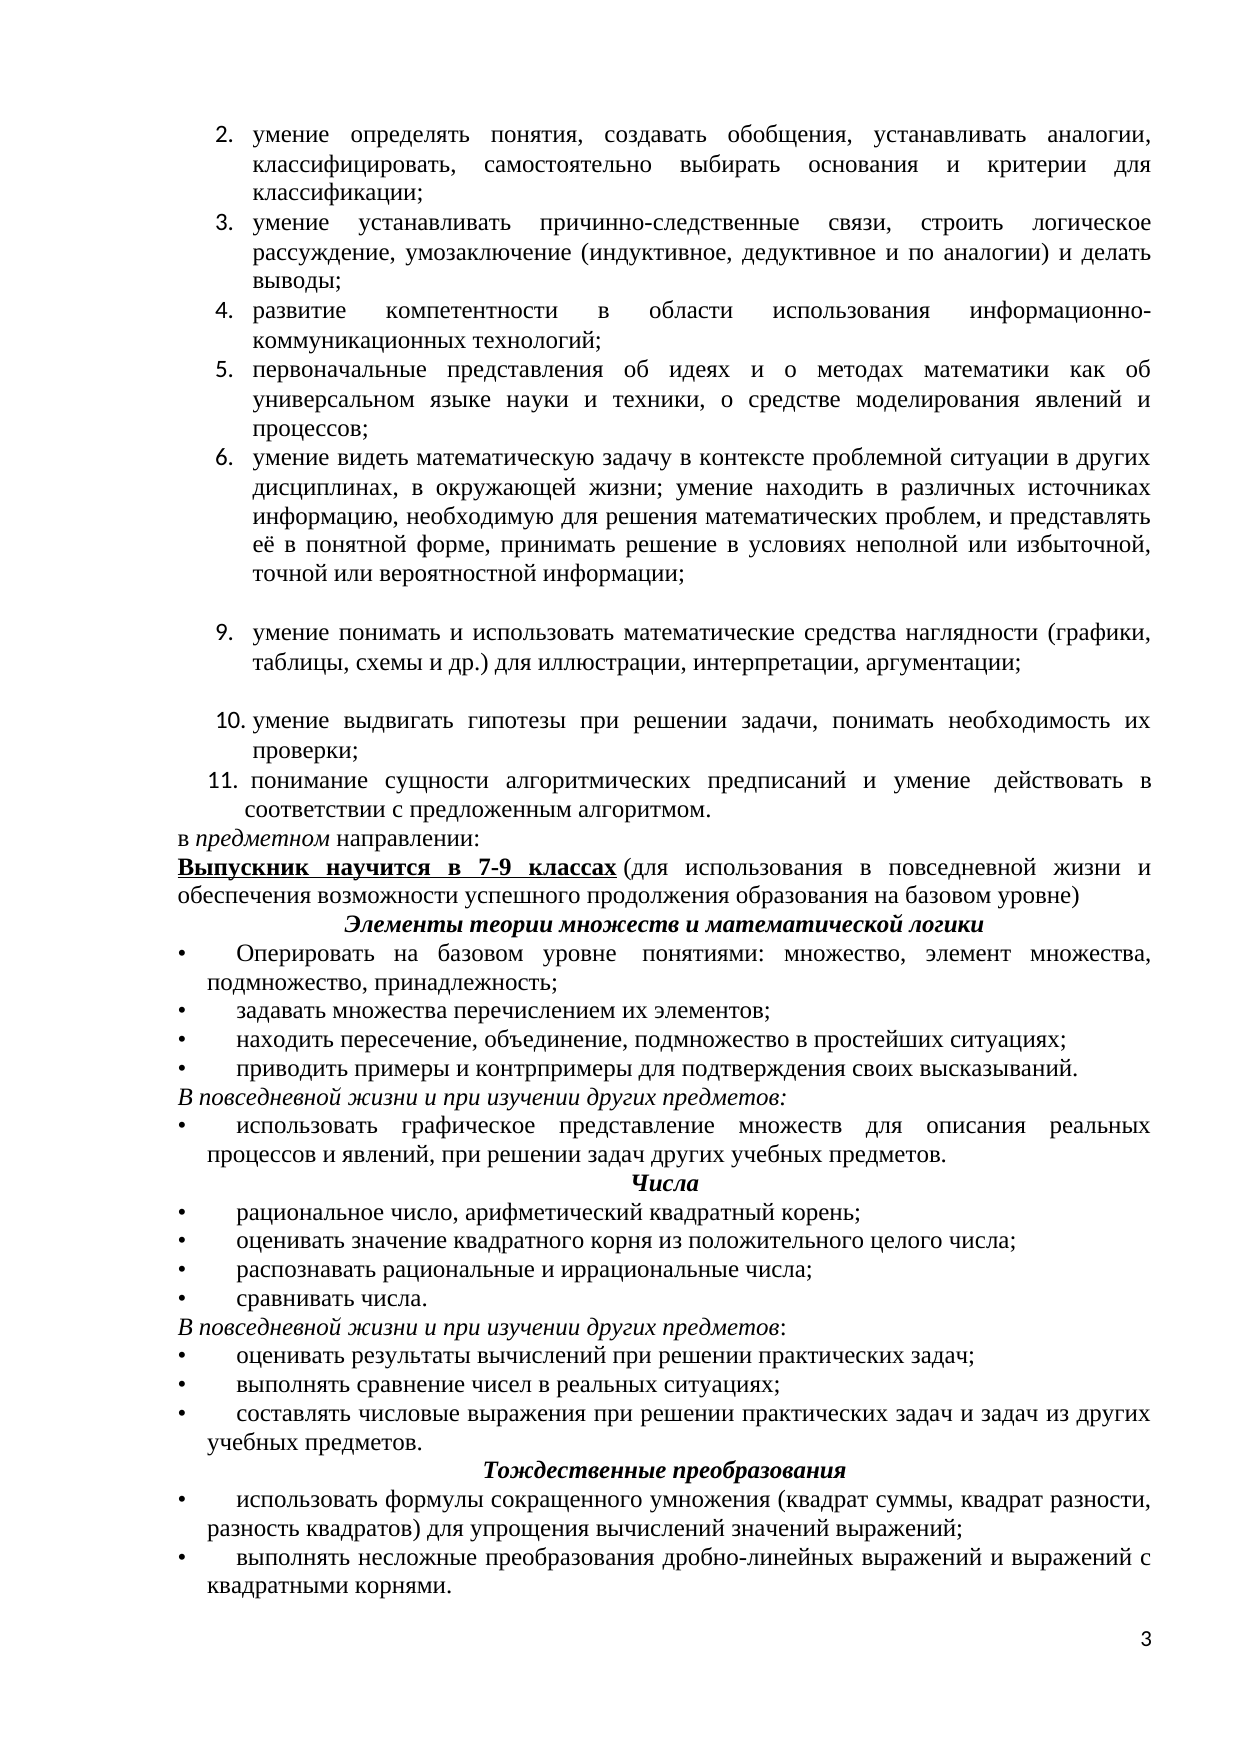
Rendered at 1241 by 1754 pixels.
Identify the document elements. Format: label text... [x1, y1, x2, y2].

list понимание сущности алгоритмических предписаний и умение действовать в соответствии с предложенным алгоритмом. [207, 764, 1152, 823]
text • задавать множества перечислением их элементов; [177, 996, 1152, 1024]
text • рациональное число, арифметический квадратный корень; [177, 1197, 1152, 1226]
text В повседневной жизни и при изучении других предметов: [177, 1082, 1152, 1111]
text • выполнять несложные преобразования дробно-линейных выражений и выражений с квадратными корнями. [177, 1542, 1152, 1599]
text Выпускник научится в 7-9 классах (для использования в повседневной жизни и обеспечения возможности успешного продолжения образования на базовом уровне) [177, 852, 1152, 909]
text • распознавать рациональные и иррациональные числа; [177, 1254, 1152, 1283]
list умение выдвигать гипотезы при решении задачи, понимать необходимость их проверки; [215, 704, 1152, 764]
text • использовать формулы сокращенного умножения (квадрат суммы, квадрат разности, разность квадратов) для упрощения вычислений значений выражений; [177, 1484, 1152, 1542]
text • оценивать результаты вычислений при решении практических задач; [177, 1341, 1152, 1369]
text Тождественные преобразования [177, 1456, 1152, 1484]
text • Оперировать на базовом уровне понятиями: множество, элемент множества, подмножество, принадлежность; [177, 938, 1152, 996]
text • использовать графическое представление множеств для описания реальных процессов и явлений, при решении задач других учебных предметов. [177, 1111, 1152, 1168]
text • составлять числовые выражения при решении практических задач и задач из других учебных предметов. [177, 1398, 1152, 1456]
list первоначальные представления об идеях и о методах математики как об универсальном языке науки и техники, о средстве моделирования явлений и процессов; [215, 353, 1152, 441]
text Элементы теории множеств и математической логики [177, 909, 1152, 938]
text • оценивать значение квадратного корня из положительного целого числа; [177, 1226, 1152, 1254]
text • находить пересечение, объединение, подмножество в простейших ситуациях; [177, 1024, 1152, 1053]
list развитие компетентности в области использования информационно-коммуникационных технологий; [215, 294, 1152, 353]
text в предметном направлении: [177, 823, 1152, 852]
text Числа [177, 1168, 1152, 1197]
text • приводить примеры и контрпримеры для подтверждения своих высказываний. [177, 1053, 1152, 1082]
list умение устанавливать причинно-следственные связи, строить логическое рассуждение, умозаключение (индуктивное, дедуктивное и по аналогии) и делать выводы; [215, 206, 1152, 294]
text В повседневной жизни и при изучении других предметов: [177, 1312, 1152, 1341]
list умение понимать и использовать математические средства наглядности (графики, таблицы, схемы и др.) для иллюстрации, интерпретации, аргументации; [215, 616, 1152, 675]
list умение видеть математическую задачу в контексте проблемной ситуации в других дисциплинах, в окружающей жизни; умение находить в различных источниках информацию, необходимую для решения математических проблем, и представлять её в понятной форме, принимать решение в условиях неполной или избыточной, точной или вероятностной информации; [215, 441, 1152, 587]
text • сравнивать числа. [177, 1283, 1152, 1312]
list умение определять понятия, создавать обобщения, устанавливать аналогии, классифицировать, самостоятельно выбирать основания и критерии для классификации; [215, 118, 1152, 206]
text • выполнять сравнение чисел в реальных ситуациях; [177, 1369, 1152, 1398]
